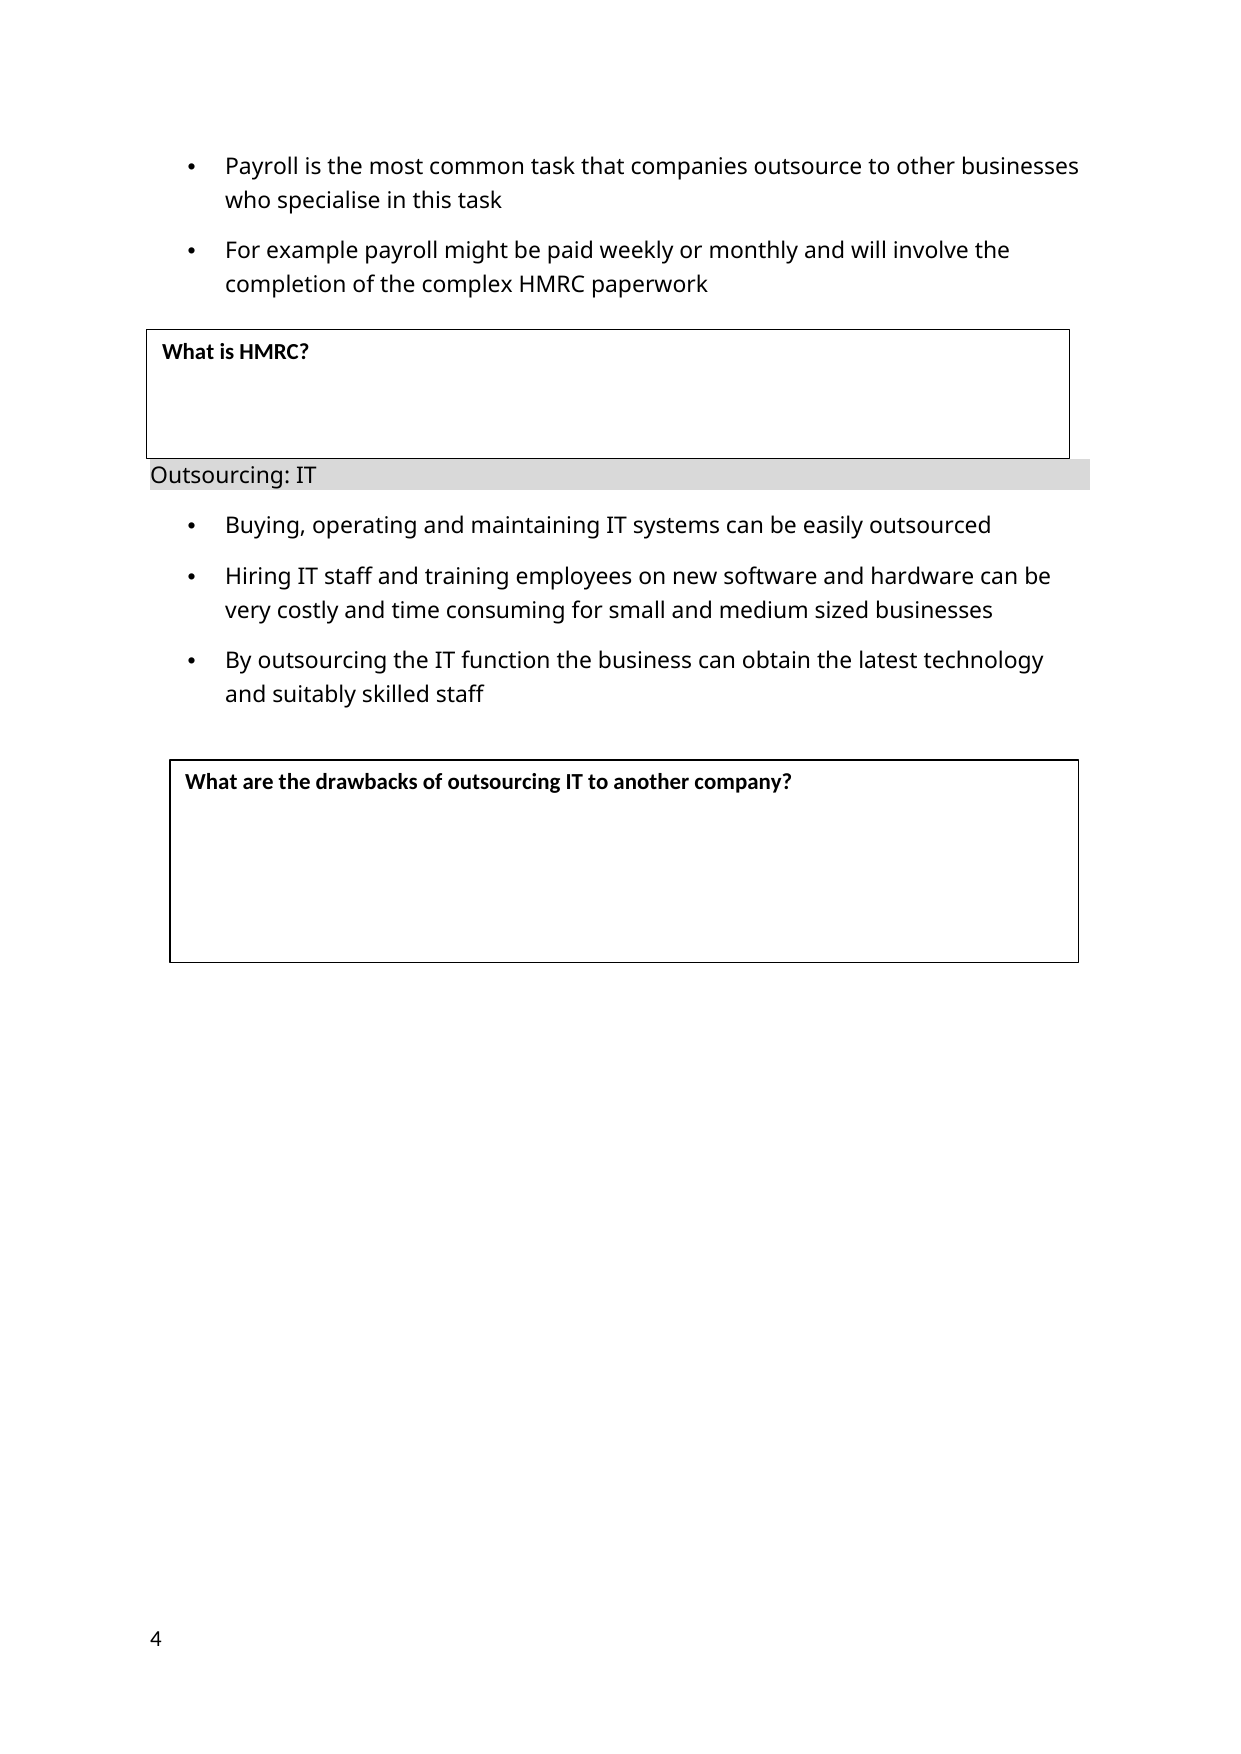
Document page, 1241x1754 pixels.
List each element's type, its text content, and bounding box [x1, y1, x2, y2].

subtitle Outsourcing: IT [150, 459, 1090, 490]
subtitle Hiring IT staff and training employees on new software and hardware can be very costly and time consuming for small and medium sized businesses [187, 560, 1090, 625]
subtitle By outsourcing the IT function the business can obtain the latest technology and suitably skilled staff [187, 644, 1090, 709]
subtitle Buying, operating and maintaining IT systems can be easily outsourced [187, 509, 1090, 541]
subtitle Payroll is the most common task that companies outsource to other businesses who specialise in this task [187, 150, 1090, 215]
subtitle For example payroll might be paid weekly or monthly and will involve the completion of the complex HMRC paperwork [187, 234, 1090, 299]
